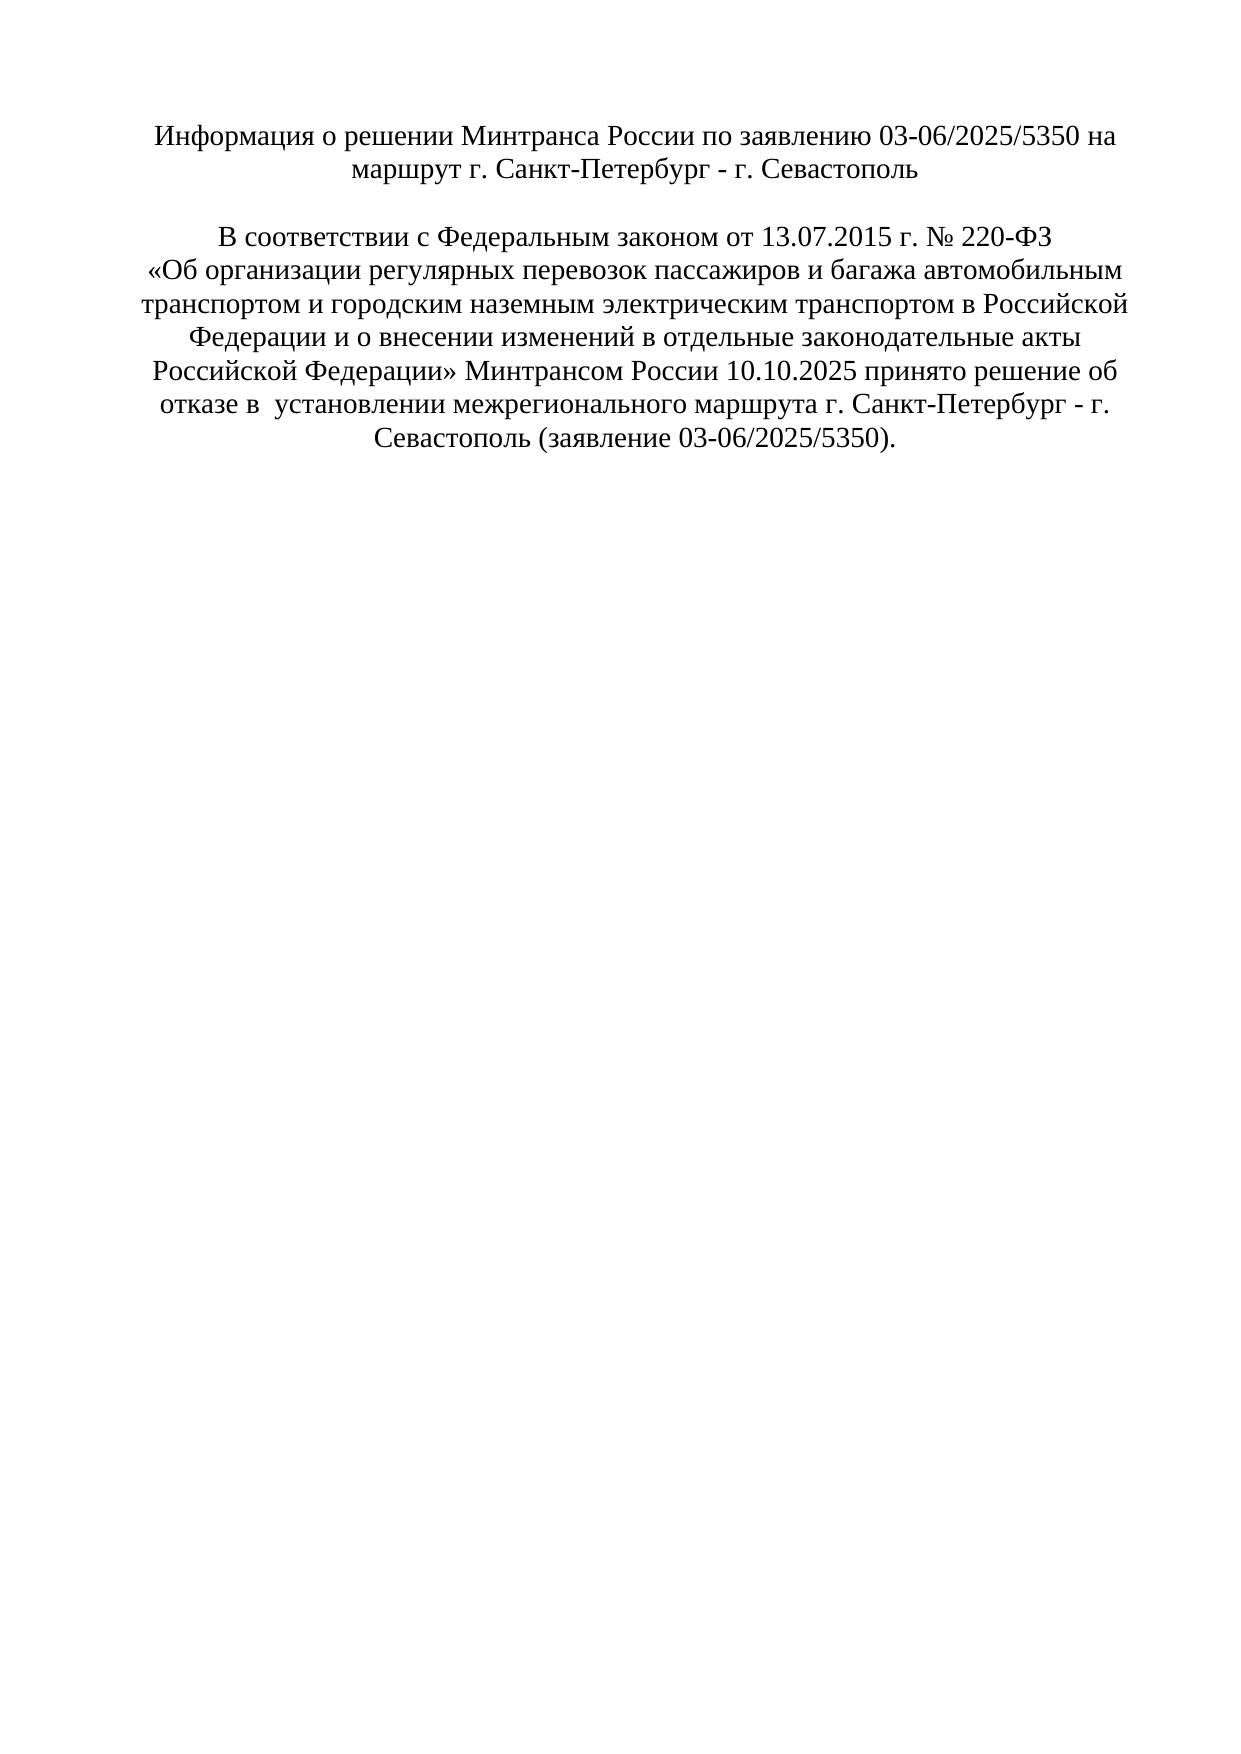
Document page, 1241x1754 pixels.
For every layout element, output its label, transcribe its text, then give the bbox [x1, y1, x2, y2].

text В соответствии с Федеральным законом от 13.07.2015 г. № 220-ФЗ «Об организации регулярных перевозок пассажиров и багажа автомобильным транспортом и городским наземным электрическим транспортом в Российской Федерации и о внесении изменений в отдельные законодательные акты Российской Федерации» Минтрансом России 10.10.2025 принято решение об отказе в установлении межрегионального маршрута г. Санкт-Петербург - г. Севастополь (заявление 03-06/2025/5350). [118, 219, 1152, 453]
text Информация о решении Минтранса России по заявлению 03-06/2025/5350 на маршрут г. Санкт-Петербург - г. Севастополь [118, 118, 1152, 185]
